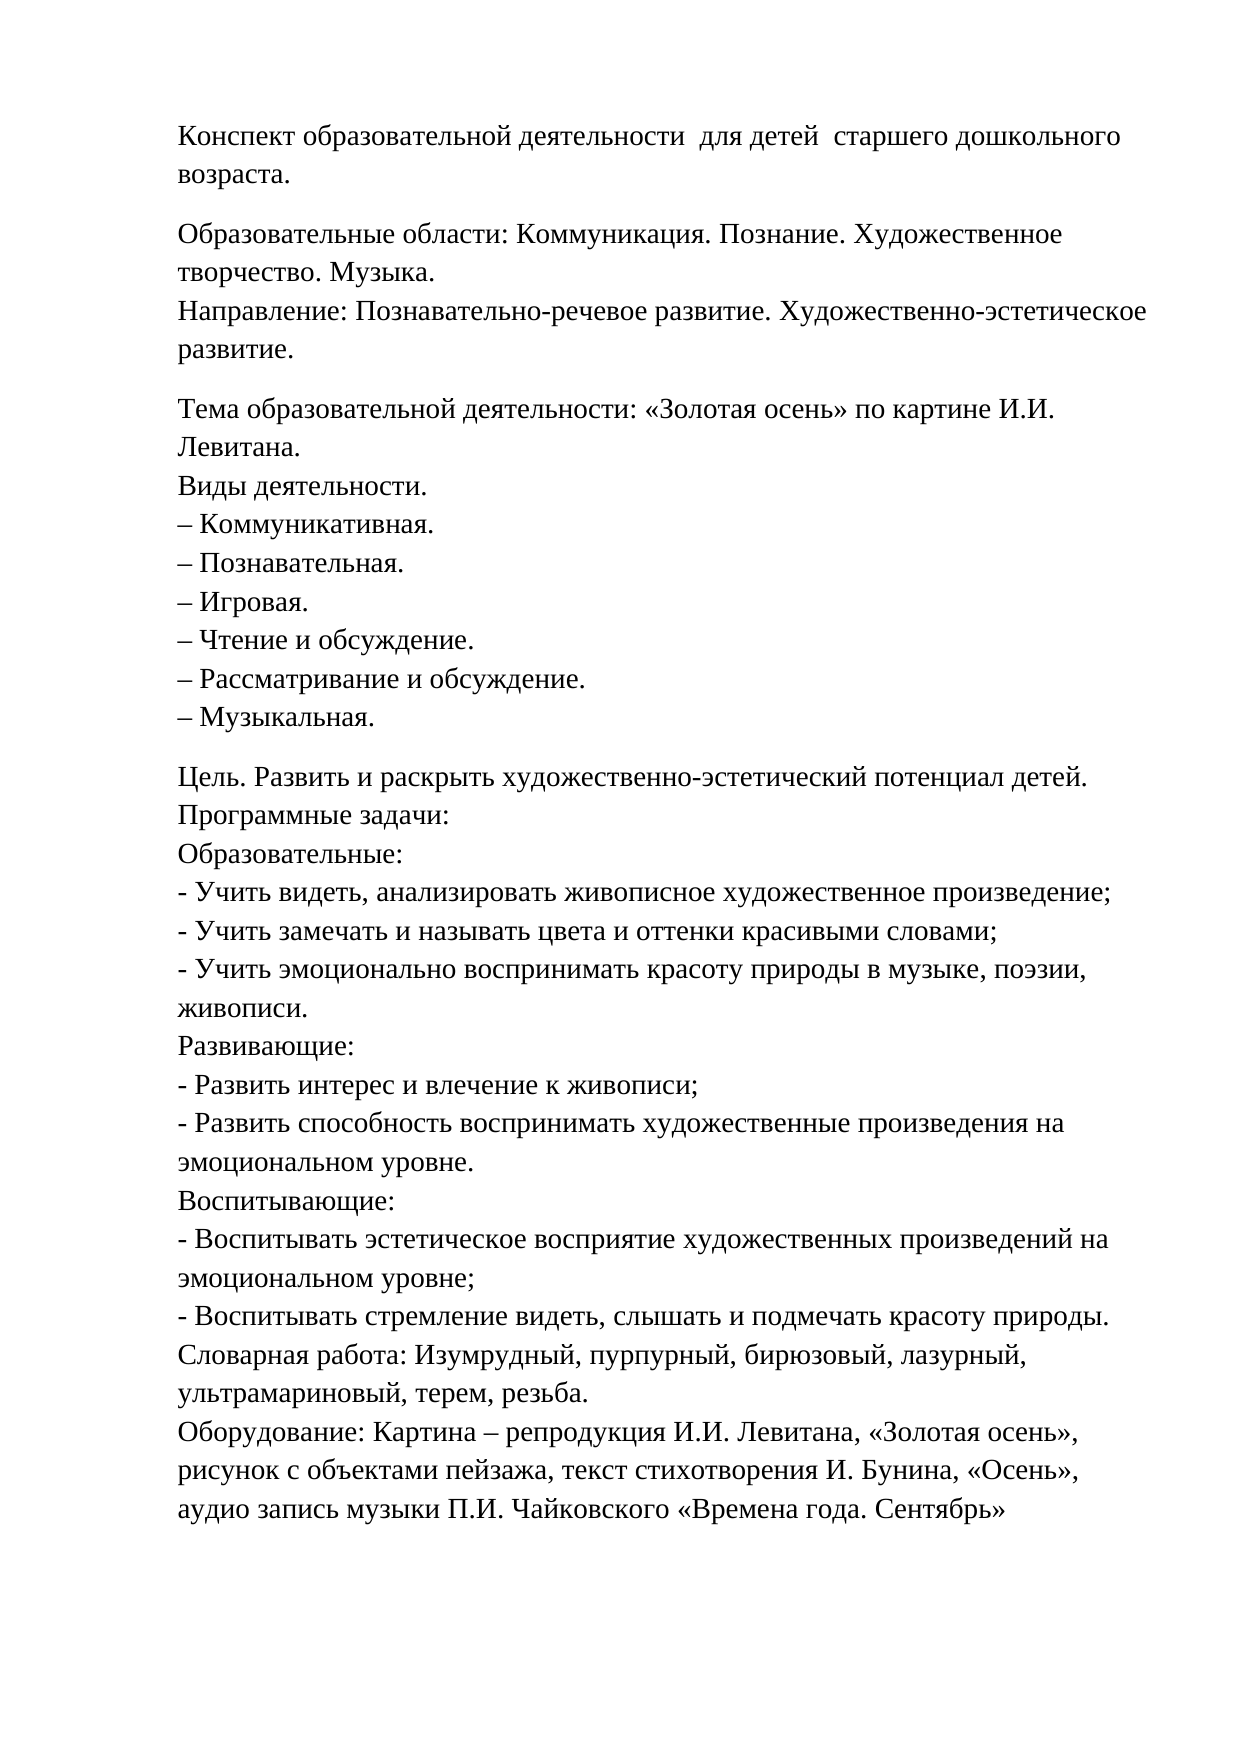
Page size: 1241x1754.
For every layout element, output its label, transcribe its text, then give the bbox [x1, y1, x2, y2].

text Образовательные области: Коммуникация. Познание. Художественное творчество. Музыка. Направление: Познавательно-речевое развитие. Художественно-эстетическое развитие. [177, 216, 1152, 365]
text Цель. Развить и раскрыть художественно-эстетический потенциал детей. Программные задачи: Образовательные: - Учить видеть, анализировать живописное художественное произведение; - Учить замечать и называть цвета и оттенки красивыми словами; - Учить эмоционально воспринимать красоту природы в музыке, поэзии, живописи. Развивающие: - Развить интерес и влечение к живописи; - Развить способность воспринимать художественные произведения на эмоциональном уровне. Воспитывающие: - Воспитывать эстетическое восприятие художественных произведений на эмоциональном уровне; - Воспитывать стремление видеть, слышать и подмечать красоту природы. Словарная работа: Изумрудный, пурпурный, бирюзовый, лазурный, ультрамариновый, терем, резьба. Оборудование: Картина – репродукция И.И. Левитана, «Золотая осень», рисунок с объектами пейзажа, текст стихотворения И. Бунина, «Осень», аудио запись музыки П.И. Чайковского «Времена года. Сентябрь» [177, 759, 1152, 1524]
text Тема образовательной деятельности: «Золотая осень» по картине И.И. Левитана. Виды деятельности. – Коммуникативная. – Познавательная. – Игровая. – Чтение и обсуждение. – Рассматривание и обсуждение. – Музыкальная. [177, 391, 1152, 733]
text Конспект образовательной деятельности для детей старшего дошкольного возраста. [177, 118, 1152, 190]
